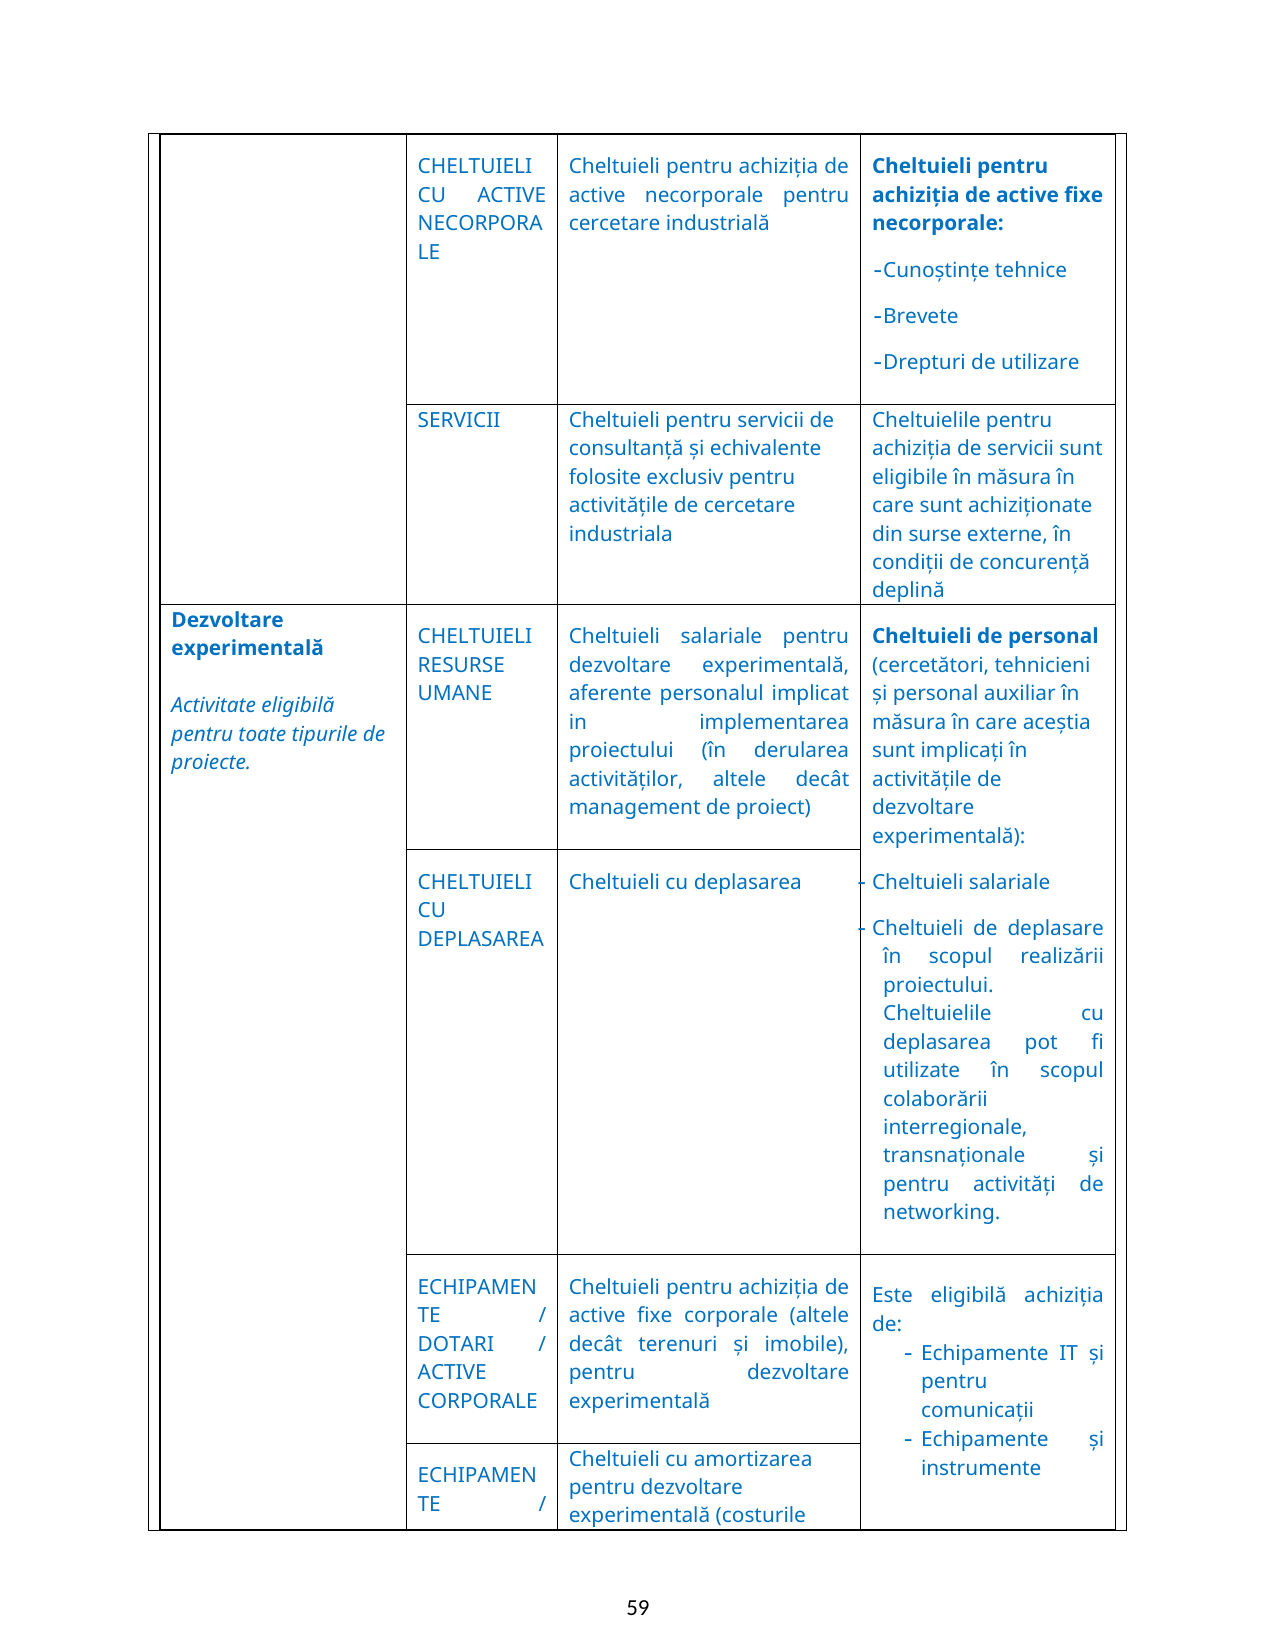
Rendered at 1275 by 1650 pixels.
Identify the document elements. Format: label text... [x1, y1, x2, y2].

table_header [407, 135, 557, 404]
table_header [861, 135, 1115, 404]
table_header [861, 1255, 1115, 1529]
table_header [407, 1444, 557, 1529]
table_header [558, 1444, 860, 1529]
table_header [161, 605, 406, 1529]
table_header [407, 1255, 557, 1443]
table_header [558, 1255, 860, 1443]
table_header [161, 135, 406, 604]
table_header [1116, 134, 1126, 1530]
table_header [558, 135, 860, 404]
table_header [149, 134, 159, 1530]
